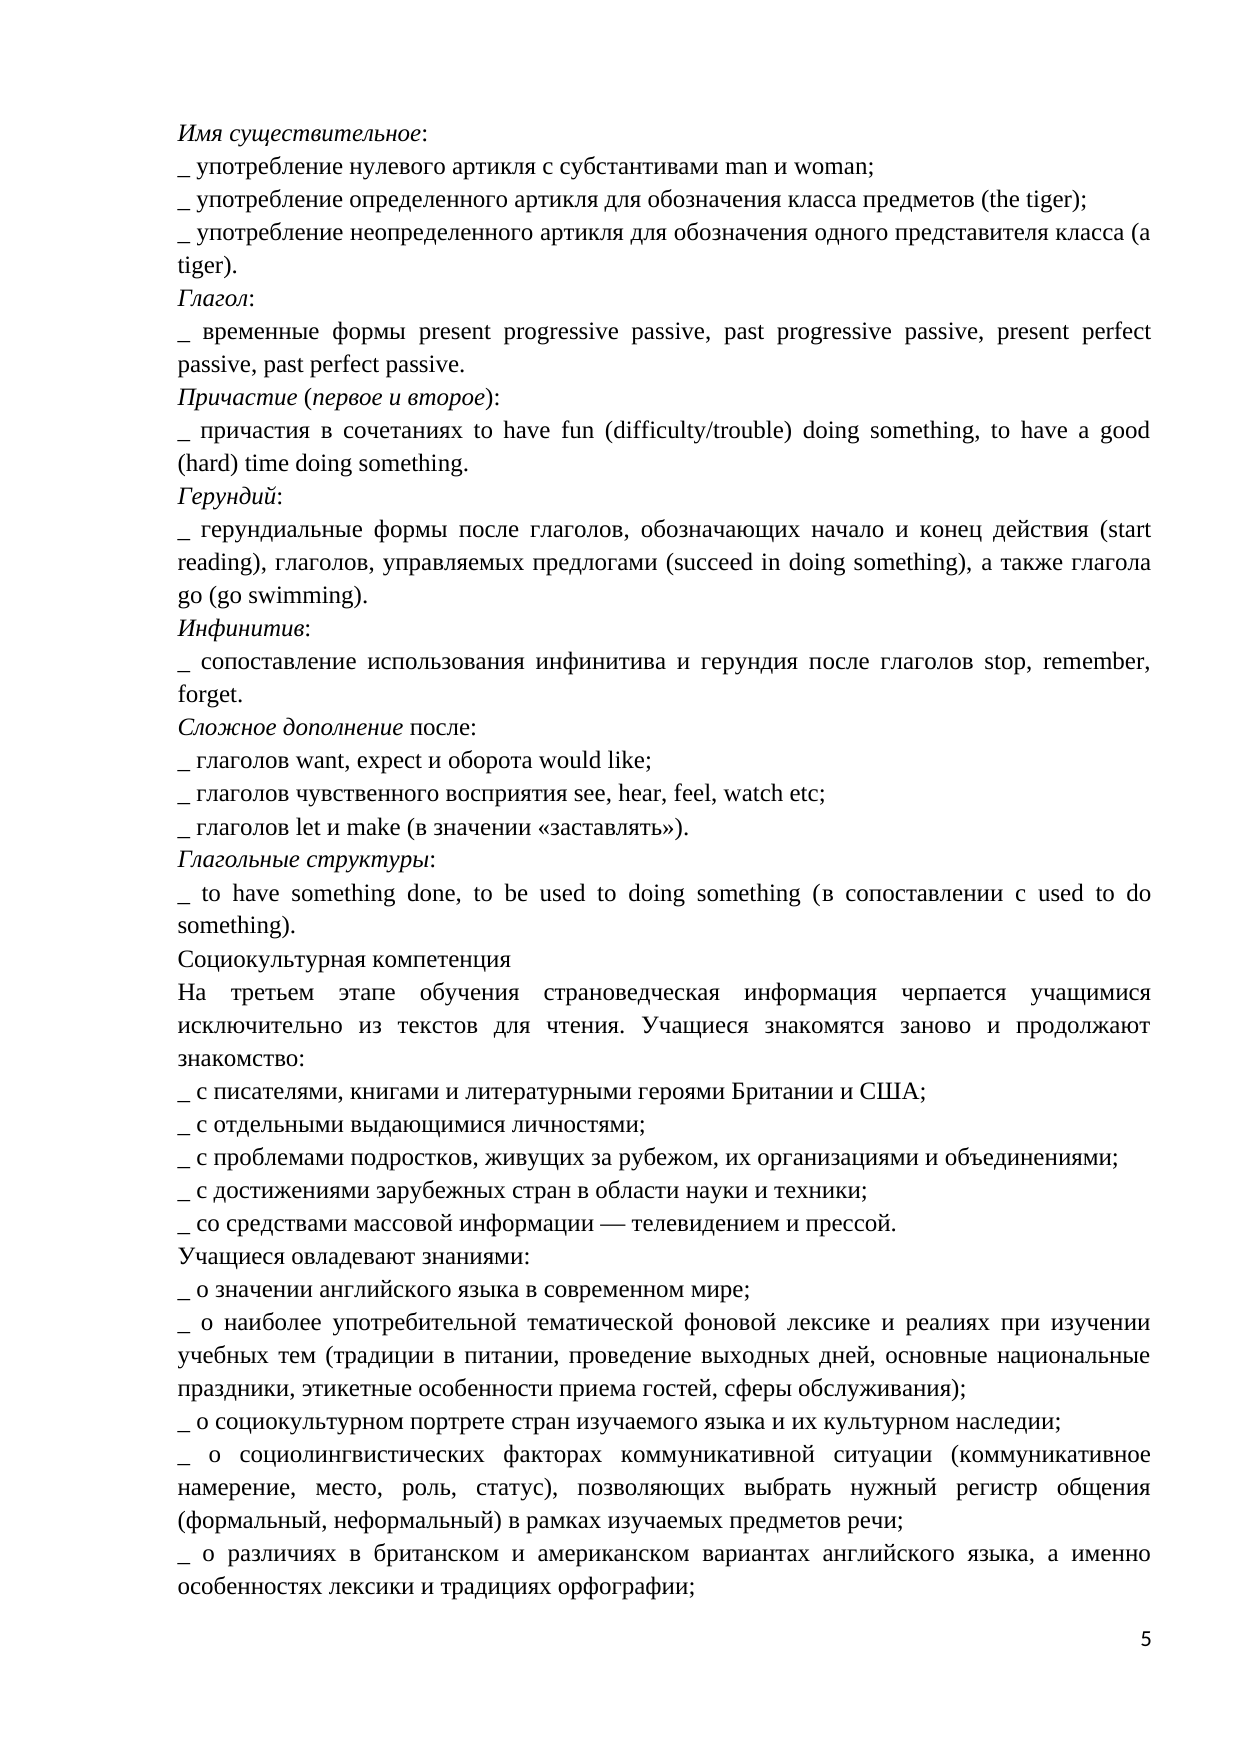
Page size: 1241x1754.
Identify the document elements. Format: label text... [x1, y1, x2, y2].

text Глагол: [177, 283, 1152, 312]
text _ с проблемами подростков, живущих за рубежом, их организациями и объединениями; [177, 1142, 1152, 1171]
text _ о наиболее употребительной тематической фоновой лексике и реалиях при изучении учебных тем (традиции в питании, проведение выходных дней, основные национальные праздники, этикетные особенности приема гостей, сферы обслуживания); [177, 1307, 1152, 1402]
text _ глаголов чувственного восприятия see, hear, feel, watch etc; [177, 778, 1152, 807]
text _ о значении английского языка в современном мире; [177, 1274, 1152, 1303]
text _ с писателями, книгами и литературными героями Британии и США; [177, 1076, 1152, 1104]
text _ причастия в сочетаниях to have fun (difficulty/trouble) doing something, to have a good (hard) time doing something. [177, 415, 1152, 477]
text Сложное дополнение после: [177, 712, 1152, 741]
text _ глаголов want, expect и оборота would like; [177, 746, 1152, 774]
text _ о социокультурном портрете стран изучаемого языка и их культурном наследии; [177, 1406, 1152, 1435]
text На третьем этапе обучения страноведческая информация черпается учащимися исключительно из текстов для чтения. Учащиеся знакомятся заново и продолжают знакомство: [177, 977, 1152, 1071]
text _ о различиях в британском и американском вариантах английского языка, а именно особенностях лексики и традициях орфографии; [177, 1538, 1152, 1600]
text _ герундиальные формы после глаголов, обозначающих начало и конец действия (start reading), глаголов, управляемых предлогами (succeed in doing something), а также глагола go (go swimming). [177, 514, 1152, 609]
text _ глаголов let и make (в значении «заставлять»). [177, 812, 1152, 840]
text Инфинитив: [177, 613, 1152, 642]
text Герундий: [177, 481, 1152, 510]
text _ с отдельными выдающимися личностями; [177, 1109, 1152, 1137]
text _ временные формы present progressive passive, past progressive passive, present perfect passive, past perfect passive. [177, 316, 1152, 378]
text Глагольные структуры: [177, 844, 1152, 873]
text _ с достижениями зарубежных стран в области науки и техники; [177, 1175, 1152, 1203]
text Учащиеся овладевают знаниями: [177, 1241, 1152, 1269]
text _ употребление определенного артикля для обозначения класса предметов (the tiger); [177, 184, 1152, 213]
text _ со средствами массовой информации — телевидением и прессой. [177, 1208, 1152, 1237]
text _ сопоставление использования инфинитива и герундия после глаголов stop, remember, forget. [177, 646, 1152, 708]
text _ употребление неопределенного артикля для обозначения одного представителя класса (a tiger). [177, 217, 1152, 279]
text _ о социолингвистических факторах коммуникативной ситуации (коммуникативное намерение, место, роль, статус), позволяющих выбрать нужный регистр общения (формальный, неформальный) в рамках изучаемых предметов речи; [177, 1439, 1152, 1534]
text Причастие (первое и второе): [177, 382, 1152, 411]
text _ употребление нулевого артикля с субстантивами man и woman; [177, 151, 1152, 180]
text Имя существительное: [177, 118, 1152, 147]
text _ to have something done, to be used to doing something (в сопоставлении с used to do something). [177, 878, 1152, 939]
text Социокультурная компетенция [177, 944, 1152, 972]
